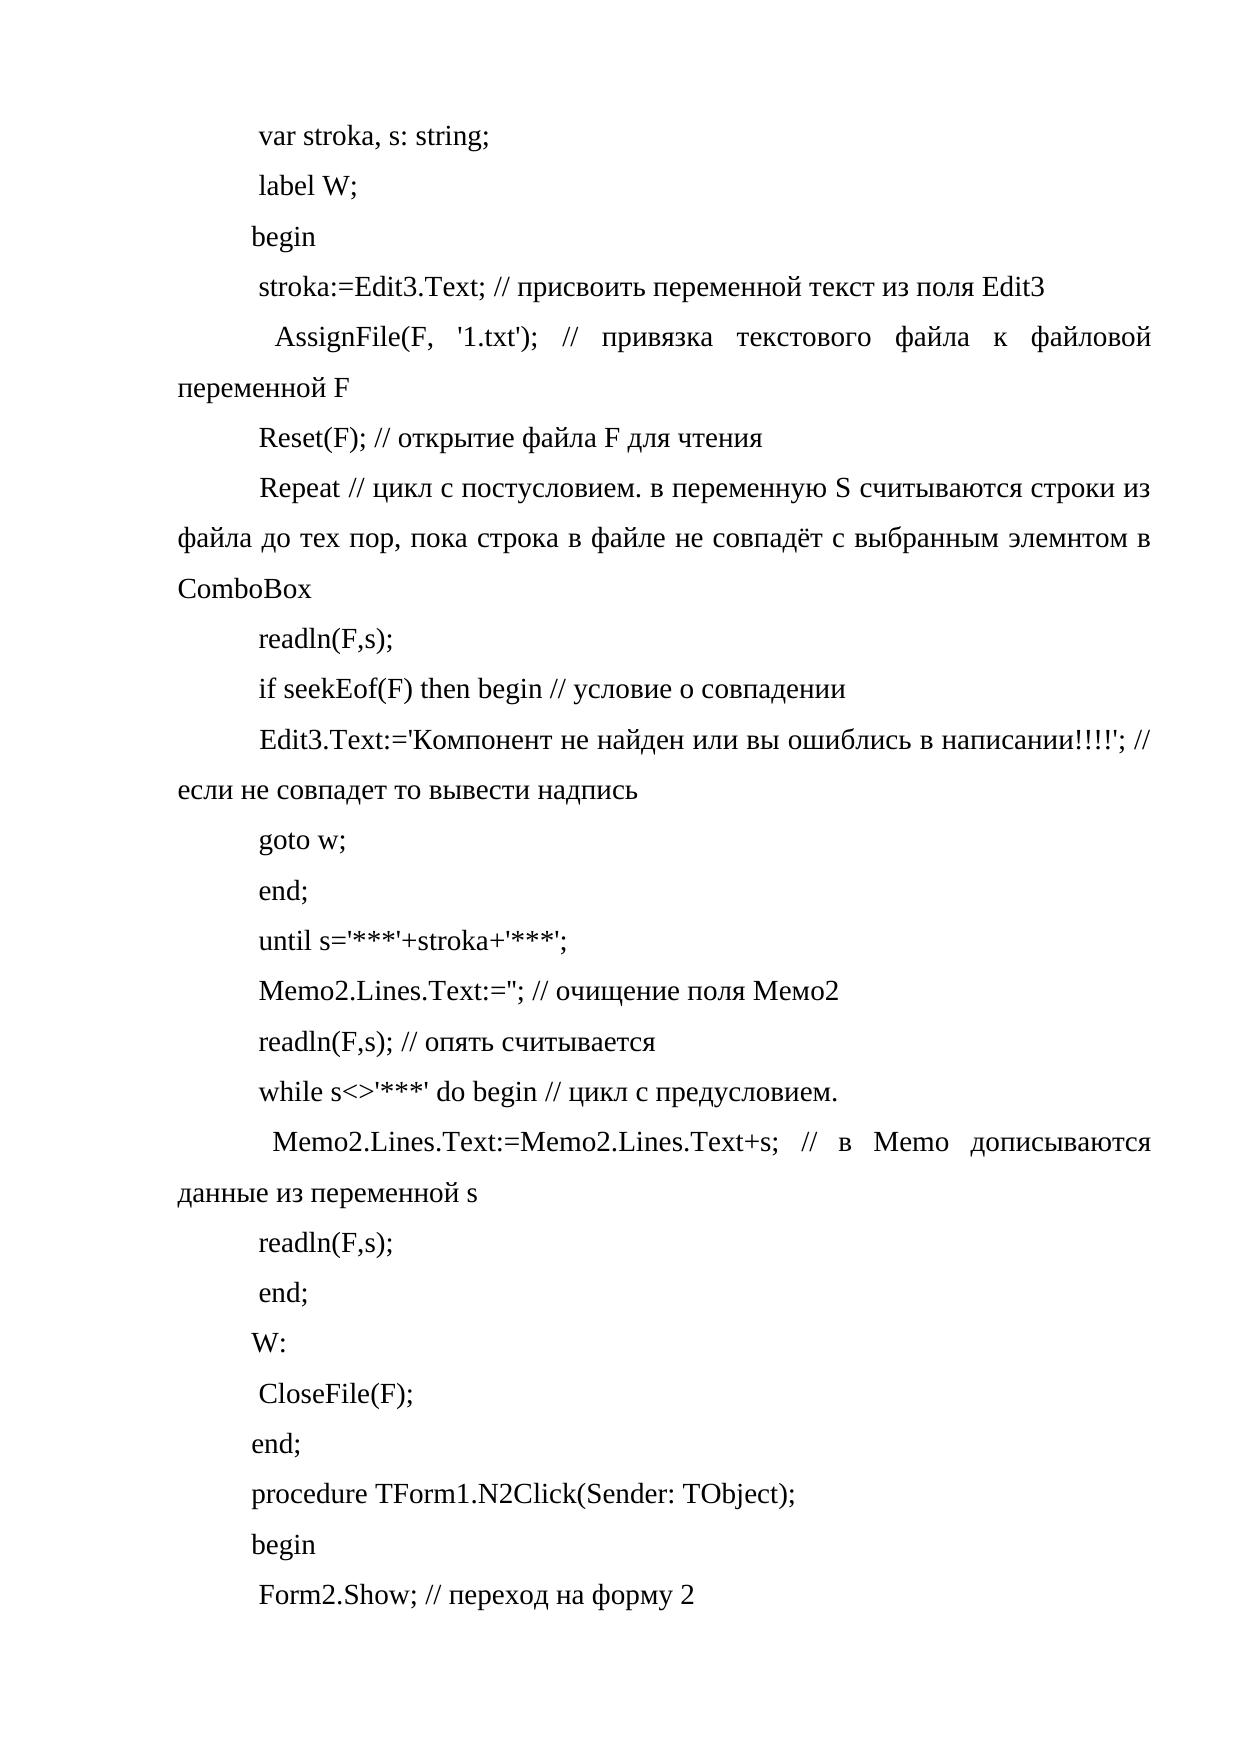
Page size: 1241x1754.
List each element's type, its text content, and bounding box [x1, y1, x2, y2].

text end; [177, 1426, 1152, 1460]
text procedure TForm1.N2Click(Sender: TObject); [177, 1477, 1152, 1510]
text readln(F,s); [177, 621, 1152, 655]
text AssignFile(F, '1.txt'); // привязка текстового файла к файловой переменной F [177, 319, 1152, 403]
text if seekEof(F) then begin // условие о совпадении [177, 672, 1152, 705]
text stroka:=Edit3.Text; // присвоить переменной текст из поля Edit3 [177, 269, 1152, 303]
text CloseFile(F); [177, 1376, 1152, 1409]
text readln(F,s); // опять считывается [177, 1024, 1152, 1057]
text readln(F,s); [177, 1225, 1152, 1258]
text Form2.Show; // переход на форму 2 [177, 1577, 1152, 1611]
text begin [177, 219, 1152, 252]
text until s='***'+stroka+'***'; [177, 923, 1152, 957]
text end; [177, 1275, 1152, 1309]
text goto w; [177, 822, 1152, 856]
text W: [177, 1326, 1152, 1359]
text label W; [177, 168, 1152, 202]
text Memo2.Lines.Text:=Memo2.Lines.Text+s; // в Memo дописываются данные из переменной s [177, 1124, 1152, 1208]
text Reset(F); // открытие файла F для чтения [177, 420, 1152, 453]
text var stroka, s: string; [177, 118, 1152, 152]
text Memo2.Lines.Text:=''; // очищение поля Мемо2 [177, 973, 1152, 1007]
text Repeat // цикл с постусловием. в переменную S считываются строки из файла до тех пор, пока строка в файле не совпадёт с выбранным элемнтом в ComboBox [177, 470, 1152, 604]
text while s<>'***' do begin // цикл с предусловием. [177, 1074, 1152, 1108]
text Edit3.Text:='Компонент не найден или вы ошиблись в написании!!!!'; // если не совпадет то вывести надпись [177, 722, 1152, 806]
text begin [177, 1527, 1152, 1560]
text end; [177, 873, 1152, 906]
